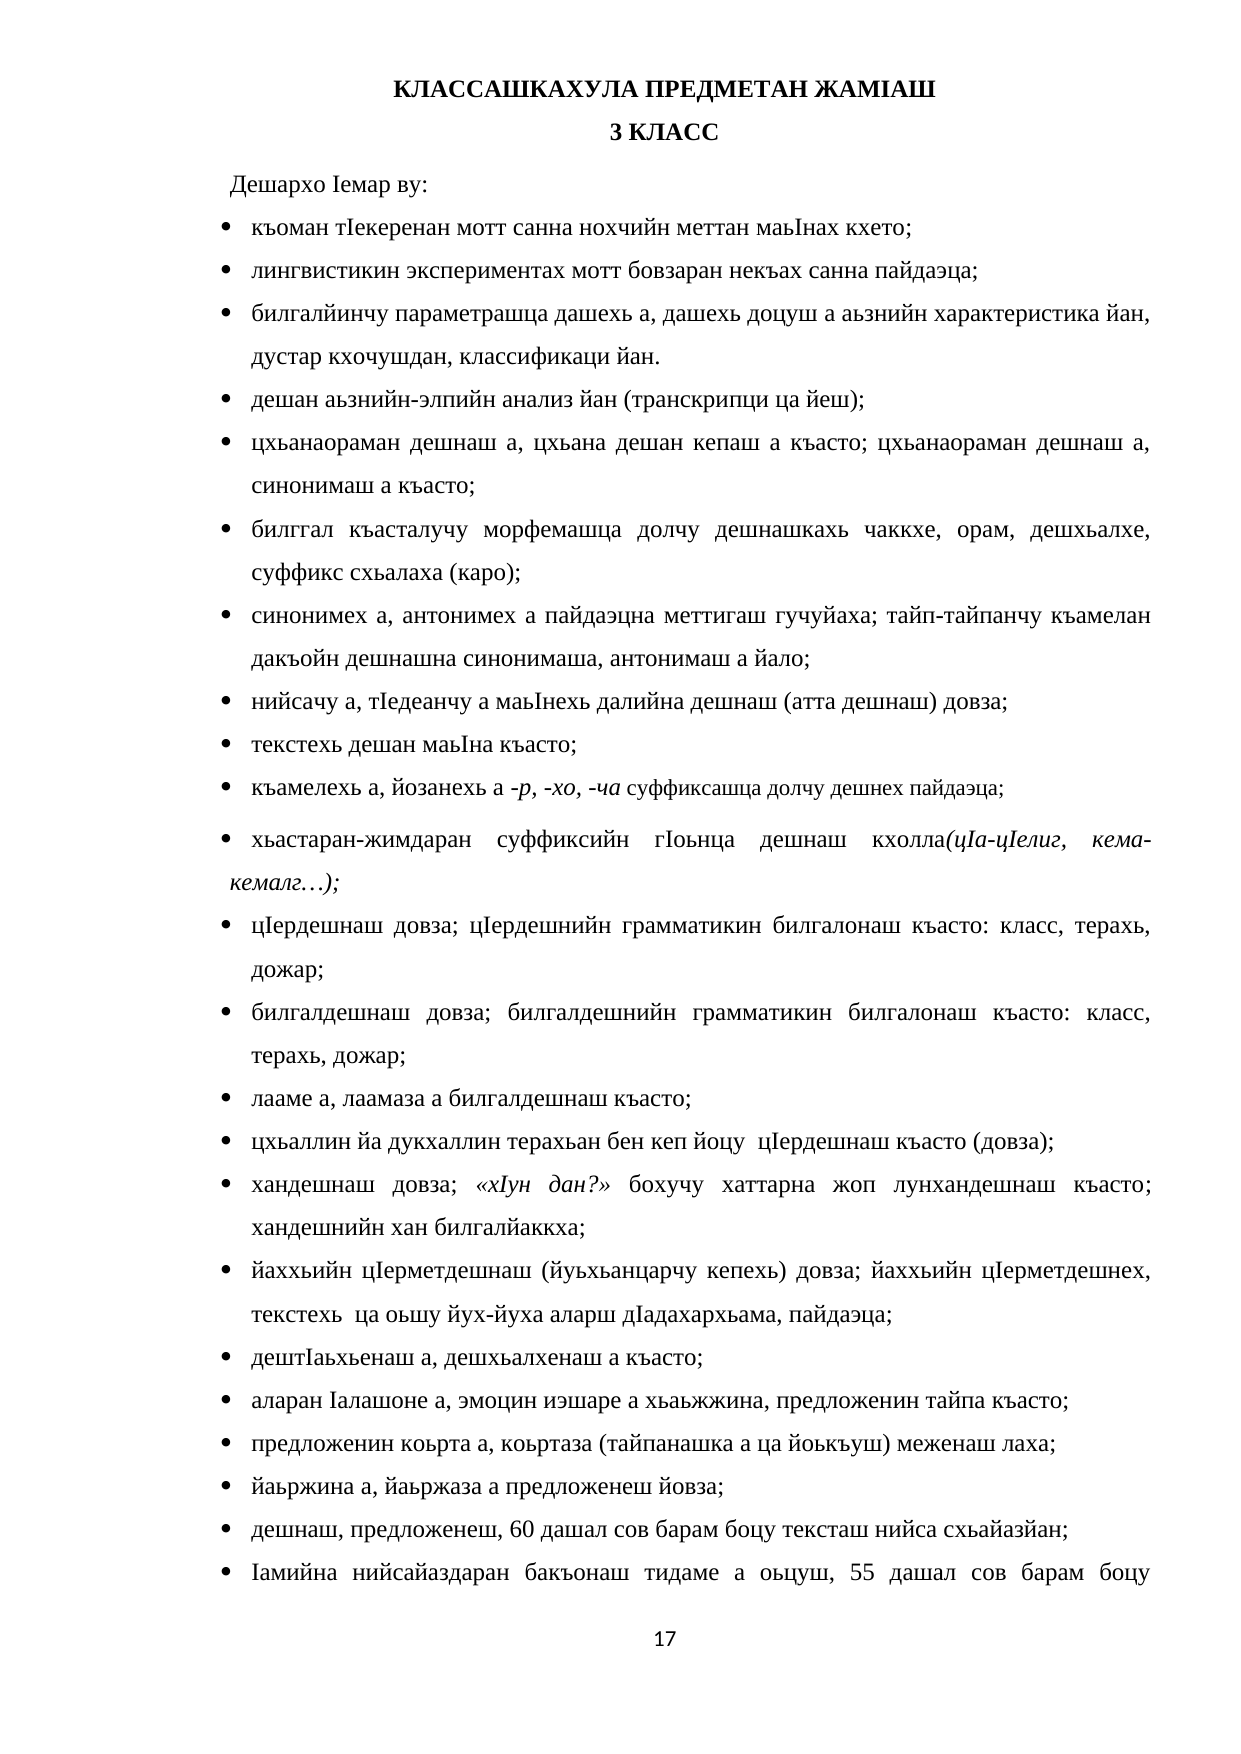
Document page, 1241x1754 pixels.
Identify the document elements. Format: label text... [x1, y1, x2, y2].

list билгалйинчу параметрашца дашехь а, дашехь доцуш а аьзнийн характеристика йан, дустар кхочушдан, классификаци йан. [222, 298, 1152, 370]
list билгалдешнаш довза; билгалдешнийн грамматикин билгалонаш къасто: класс, терахь, дожар; [222, 997, 1152, 1069]
list йаххьийн цӀерметдешнаш (йуьхьанцарчу кепехь) довза; йаххьийн цӀерметдешнех, текстехь ца оьшу йух-йуха аларш дӀадахархьама, пайдаэца; [222, 1256, 1152, 1327]
list дештӀаьхьенаш а, дешхьалхенаш а къасто; [222, 1342, 1152, 1371]
text 3 КЛАСС [177, 117, 1152, 146]
list синонимех а, антонимех а пайдаэцна меттигаш гучуйаха; тайп-тайпанчу къамелан дакъойн дешнашна синонимаша, антонимаш а йало; [222, 600, 1152, 672]
list къоман тӀекеренан мотт санна нохчийн меттан маьӀнах кхето; [222, 212, 1152, 241]
list хандешнаш довза; «хӀун дан?» бохучу хаттарна жоп лунхандешнаш къасто; хандешнийн хан билгалйаккха; [222, 1169, 1152, 1241]
list къамелехь а, йозанехь а -р, -хо, -ча суффиксашца долчу дешнех пайдаэца; [222, 772, 1152, 801]
list Дешархо Ӏемар ву: [229, 169, 1152, 197]
text КЛАССАШКАХУЛА ПРЕДМЕТАН ЖАМӀАШ [177, 74, 1152, 103]
list лааме а, лаамаза а билгалдешнаш къасто; [222, 1083, 1152, 1112]
list цхьаллин йа дукхаллин терахьан бен кеп йоцу цӀердешнаш къасто (довза); [222, 1126, 1152, 1155]
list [222, 1557, 1152, 1586]
list билггал къасталучу морфемашца долчу дешнашкахь чаккхе, орам, дешхьалхе, суффикс схьалаха (каро); [222, 514, 1152, 586]
list нийсачу а, тӀедеанчу а маьӀнехь далийна дешнаш (атта дешнаш) довза; [222, 686, 1152, 715]
list предложенин коьрта а, коьртаза (тайпанашка а ца йоькъуш) меженаш лаха; [222, 1428, 1152, 1457]
list хьастаран-жимдаран суффиксийн гӀоьнца дешнаш кхолла(цӀа-цӀелиг, кема-кемалг…); [222, 824, 1152, 896]
list цӀердешнаш довза; цӀердешнийн грамматикин билгалонаш къасто: класс, терахь, дожар; [222, 911, 1152, 982]
list цхьанаораман дешнаш а, цхьана дешан кепаш а къасто; цхьанаораман дешнаш а, синонимаш а къасто; [222, 427, 1152, 499]
list текстехь дешан маьӀна къасто; [222, 729, 1152, 758]
list дешан аьзнийн-элпийн анализ йан (транскрипци ца йеш); [222, 384, 1152, 413]
list лингвистикин экспериментах мотт бовзаран некъах санна пайдаэца; [222, 255, 1152, 284]
list дешнаш, предложенеш, 60 дашал сов барам боцу тексташ нийса схьайазйан; [222, 1514, 1152, 1543]
list аларан Ӏалашоне а, эмоцин иэшаре а хьаьжжина, предложенин тайпа къасто; [222, 1385, 1152, 1414]
list йаьржина а, йаьржаза а предложенеш йовза; [222, 1471, 1152, 1500]
